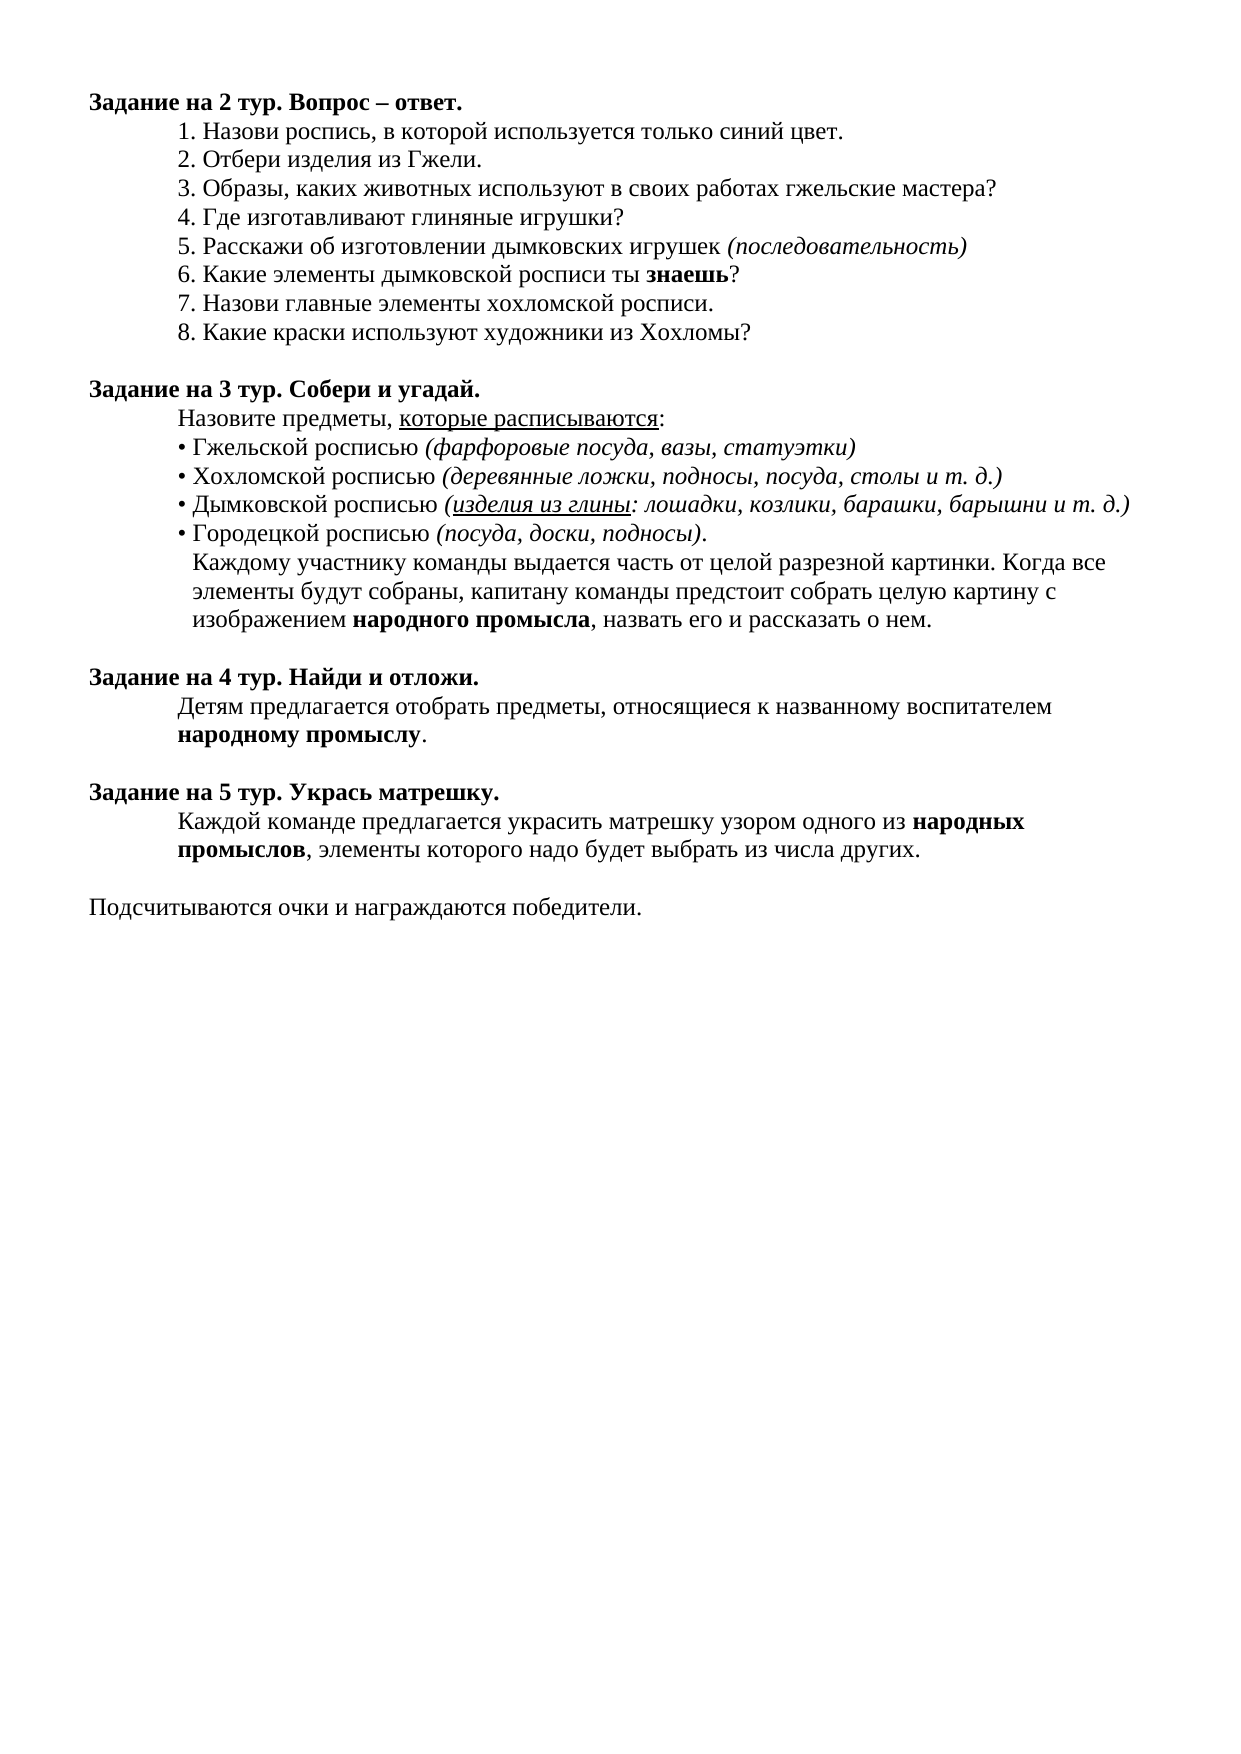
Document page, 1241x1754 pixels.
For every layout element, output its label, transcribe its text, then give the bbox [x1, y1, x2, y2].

text • Хохломской росписью (деревянные ложки, подносы, посуда, столы и т. д.) [0, 461, 1152, 489]
text 6. Какие элементы дымковской росписи ты знаешь? [0, 259, 1152, 288]
text Каждой команде предлагается украсить матрешку узором одного из народных промыслов, элементы которого надо будет выбрать из числа других. [177, 806, 1152, 863]
text Задание на 5 тур. Укрась матрешку. [0, 777, 1152, 806]
text Задание на 4 тур. Найди и отложи. [0, 662, 1152, 691]
text 7. Назови главные элементы хохломской росписи. [0, 288, 1152, 317]
text 3. Образы, каких животных используют в своих работах гжельские мастера? [0, 173, 1152, 202]
text • Гжельской росписью (фарфоровые посуда, вазы, статуэтки) [0, 432, 1152, 461]
text 1. Назови роспись, в которой используется только синий цвет. [0, 116, 1152, 144]
text Задание на 3 тур. Собери и угадай. [0, 374, 1152, 403]
text Каждому участнику команды выдается часть от целой разрезной картинки. Когда все элементы будут собраны, капитану команды предстоит собрать целую картину с изображением народного промысла, назвать его и рассказать о нем. [192, 547, 1152, 633]
text Назовите предметы, которые расписываются: [0, 403, 1152, 432]
text Подсчитываются очки и награждаются победители. [0, 892, 1152, 921]
text Детям предлагается отобрать предметы, относящиеся к названному воспитателем народному промыслу. [177, 691, 1152, 748]
text • Дымковской росписью (изделия из глины: лошадки, козлики, барашки, барышни и т. д.) [0, 489, 1152, 518]
text 4. Где изготавливают глиняные игрушки? [0, 202, 1152, 231]
text • Городецкой росписью (посуда, доски, подносы). [0, 518, 1152, 547]
text 5. Расскажи об изготовлении дымковских игрушек (последовательность) [0, 231, 1152, 259]
text Задание на 2 тур. Вопрос – ответ. [0, 87, 1152, 116]
text 8. Какие краски используют художники из Хохломы? [0, 317, 1152, 346]
text 2. Отбери изделия из Гжели. [0, 144, 1152, 173]
